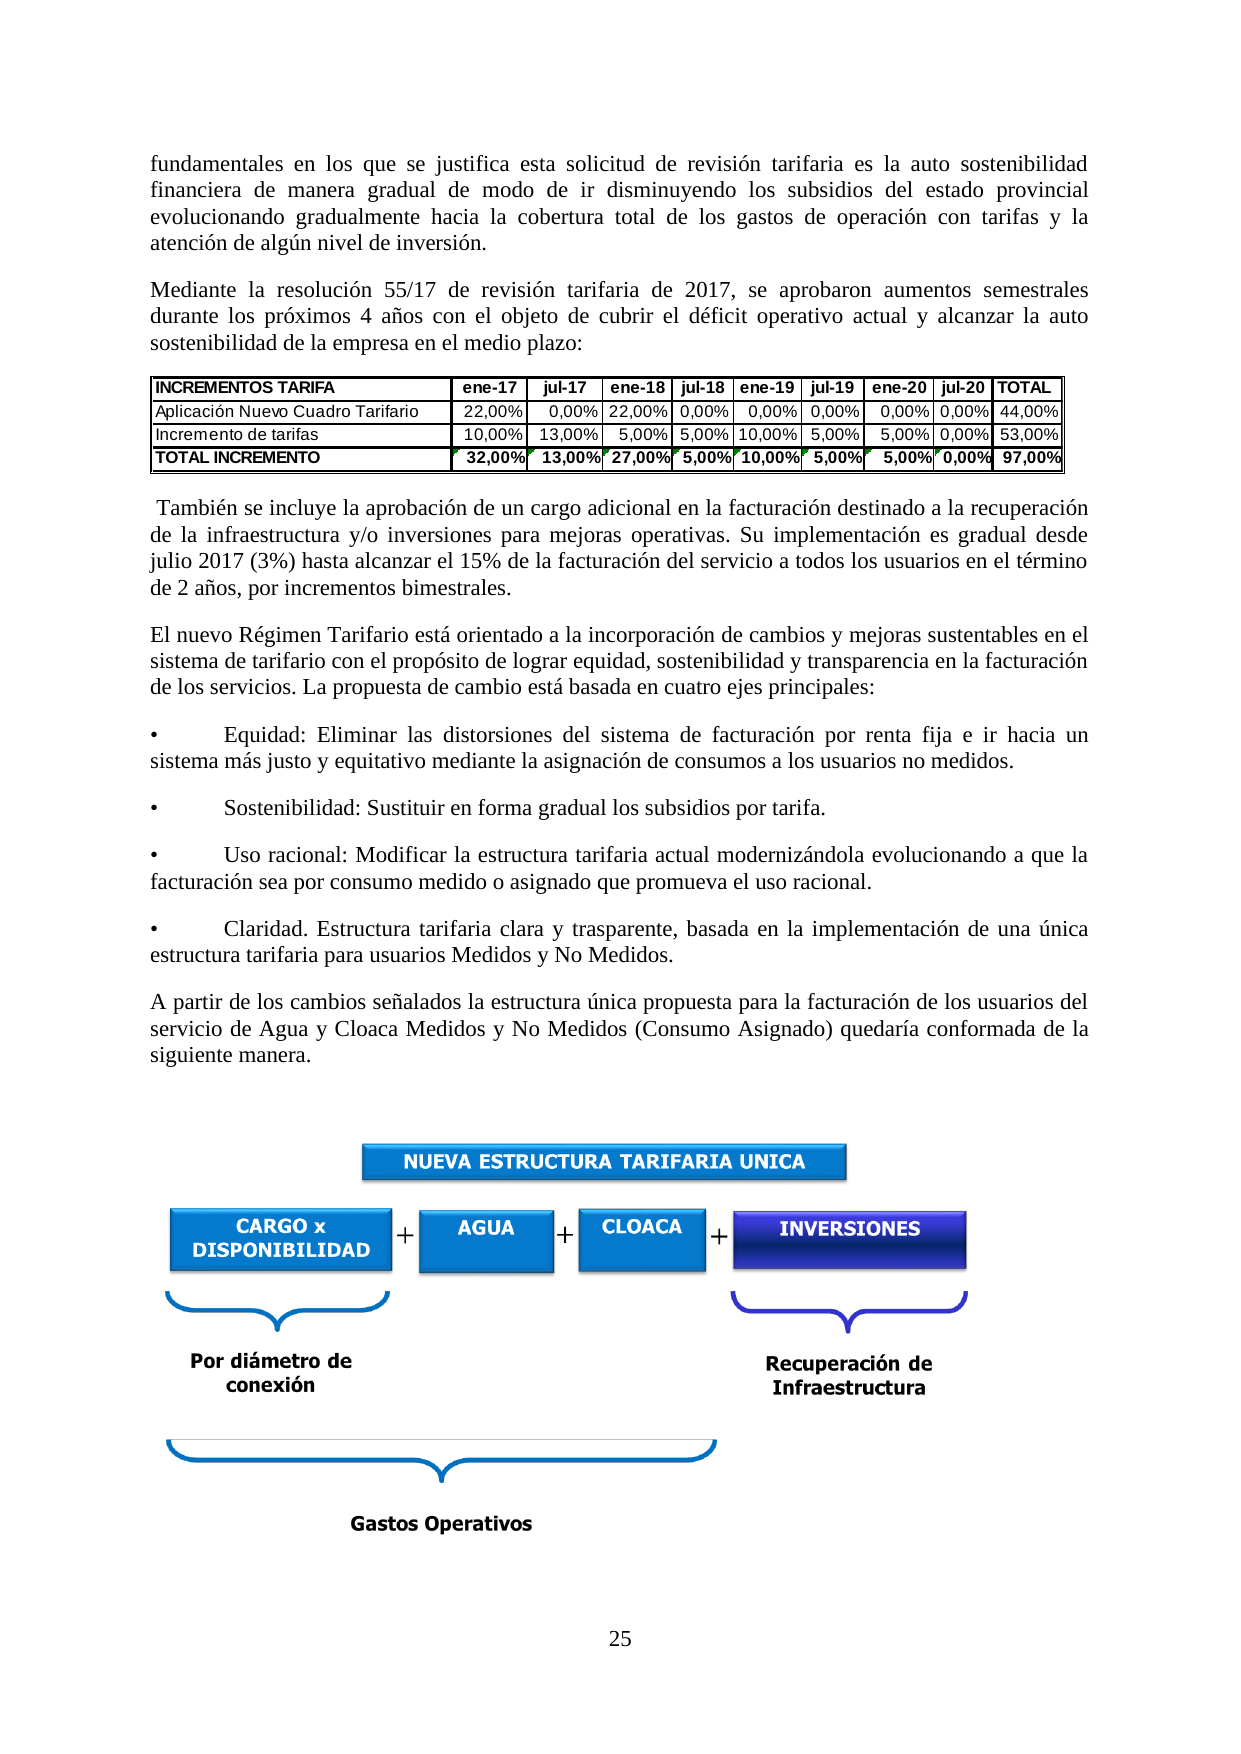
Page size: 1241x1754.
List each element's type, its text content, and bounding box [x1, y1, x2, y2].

text A partir de los cambios señalados la estructura única propuesta para la facturación de los usuarios del servicio de Agua y Cloaca Medidos y No Medidos (Consumo Asignado) quedaría conformada de la siguiente manera. [150, 988, 1090, 1067]
text Mediante la resolución 55/17 de revisión tarifaria de 2017, se aprobaron aumentos semestrales durante los próximos 4 años con el objeto de cubrir el déficit operativo actual y alcanzar la auto sostenibilidad de la empresa en el medio plazo: [150, 276, 1090, 355]
text • Equidad: Eliminar las distorsiones del sistema de facturación por renta fija e ir hacia un sistema más justo y equitativo mediante la asignación de consumos a los usuarios no medidos. [150, 721, 1090, 773]
picture [150, 1139, 971, 1547]
text El nuevo Régimen Tarifario está orientado a la incorporación de cambios y mejoras sustentables en el sistema de tarifario con el propósito de lograr equidad, sostenibilidad y transparencia en la facturación de los servicios. La propuesta de cambio está basada en cuatro ejes principales: [150, 621, 1090, 700]
text • Sostenibilidad: Sustituir en forma gradual los subsidios por tarifa. [150, 794, 1090, 821]
text • Claridad. Estructura tarifaria clara y trasparente, basada en la implementación de una única estructura tarifaria para usuarios Medidos y No Medidos. [150, 915, 1090, 968]
text También se incluye la aprobación de un cargo adicional en la facturación destinado a la recuperación de la infraestructura y/o inversiones para mejoras operativas. Su implementación es gradual desde julio 2017 (3%) hasta alcanzar el 15% de la facturación del servicio a todos los usuarios en el término de 2 años, por incrementos bimestrales. [150, 494, 1090, 600]
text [150, 150, 1090, 255]
text • Uso racional: Modificar la estructura tarifaria actual modernizándola evolucionando a que la facturación sea por consumo medido o asignado que promueva el uso racional. [150, 841, 1090, 894]
